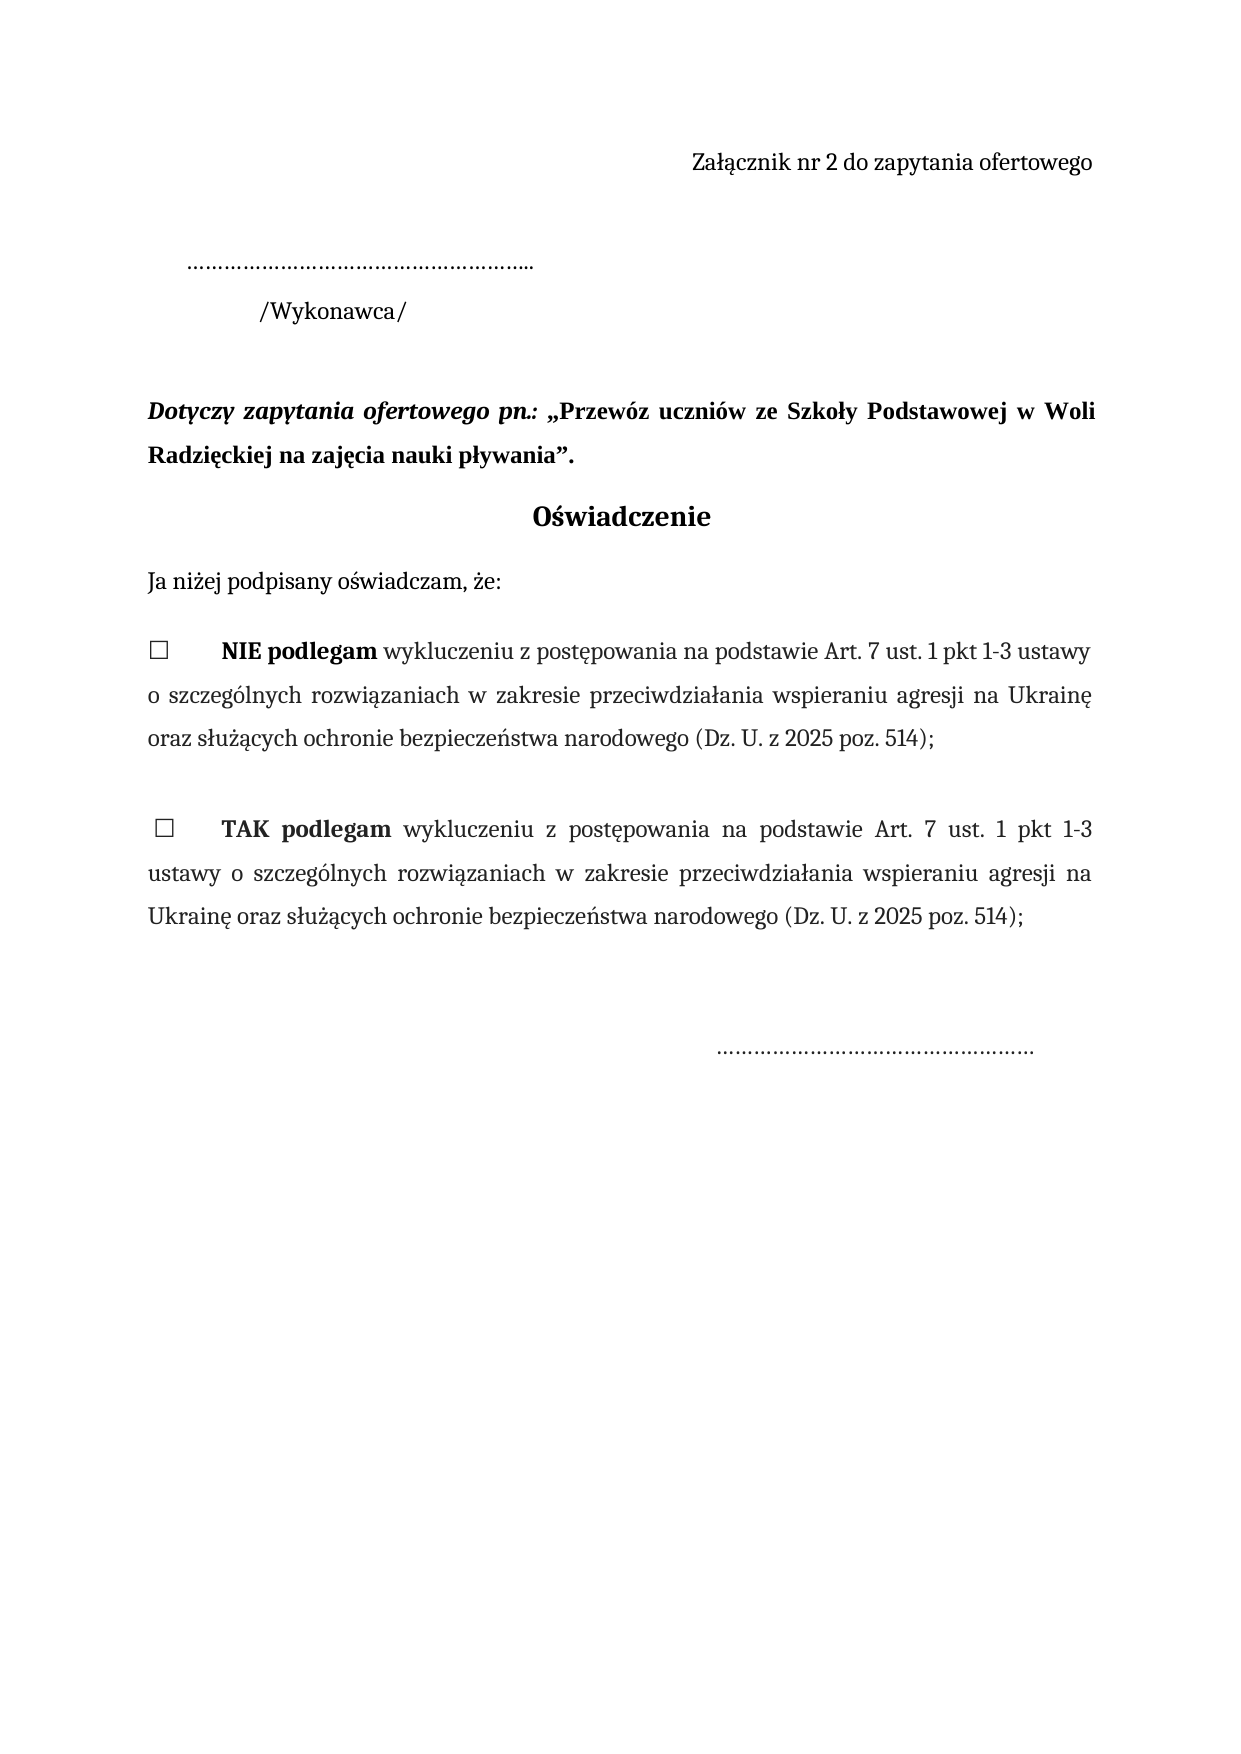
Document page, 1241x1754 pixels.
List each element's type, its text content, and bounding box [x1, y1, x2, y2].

text Oświadczenie [148, 500, 1096, 533]
text …………………………………………… [148, 1032, 1093, 1060]
text /Wykonawca/ [148, 297, 1093, 325]
text Dotyczy zapytania ofertowego pn.: „Przewóz uczniów ze Szkoły Podstawowej w Woli Radzięckiej na zajęcia nauki pływania”. [148, 396, 1096, 469]
text Ja niżej podpisany oświadczam, że: [148, 567, 1093, 596]
text Załącznik nr 2 do zapytania ofertowego [185, 148, 1093, 176]
text ☐ NIE podlegam wykluczeniu z postępowania na podstawie Art. 7 ust. 1 pkt 1-3 ustawy o szczególnych rozwiązaniach w zakresie przeciwdziałania wspieraniu agresji na Ukrainę oraz służących ochronie bezpieczeństwa narodowego (Dz. U. z 2025 poz. 514); [148, 633, 1093, 753]
text ☐ TAK podlegam wykluczeniu z postępowania na podstawie Art. 7 ust. 1 pkt 1-3 ustawy o szczególnych rozwiązaniach w zakresie przeciwdziałania wspieraniu agresji na Ukrainę oraz służących ochronie bezpieczeństwa narodowego (Dz. U. z 2025 poz. 514); [148, 811, 1093, 931]
text ……………………………………………….. [185, 247, 1093, 276]
